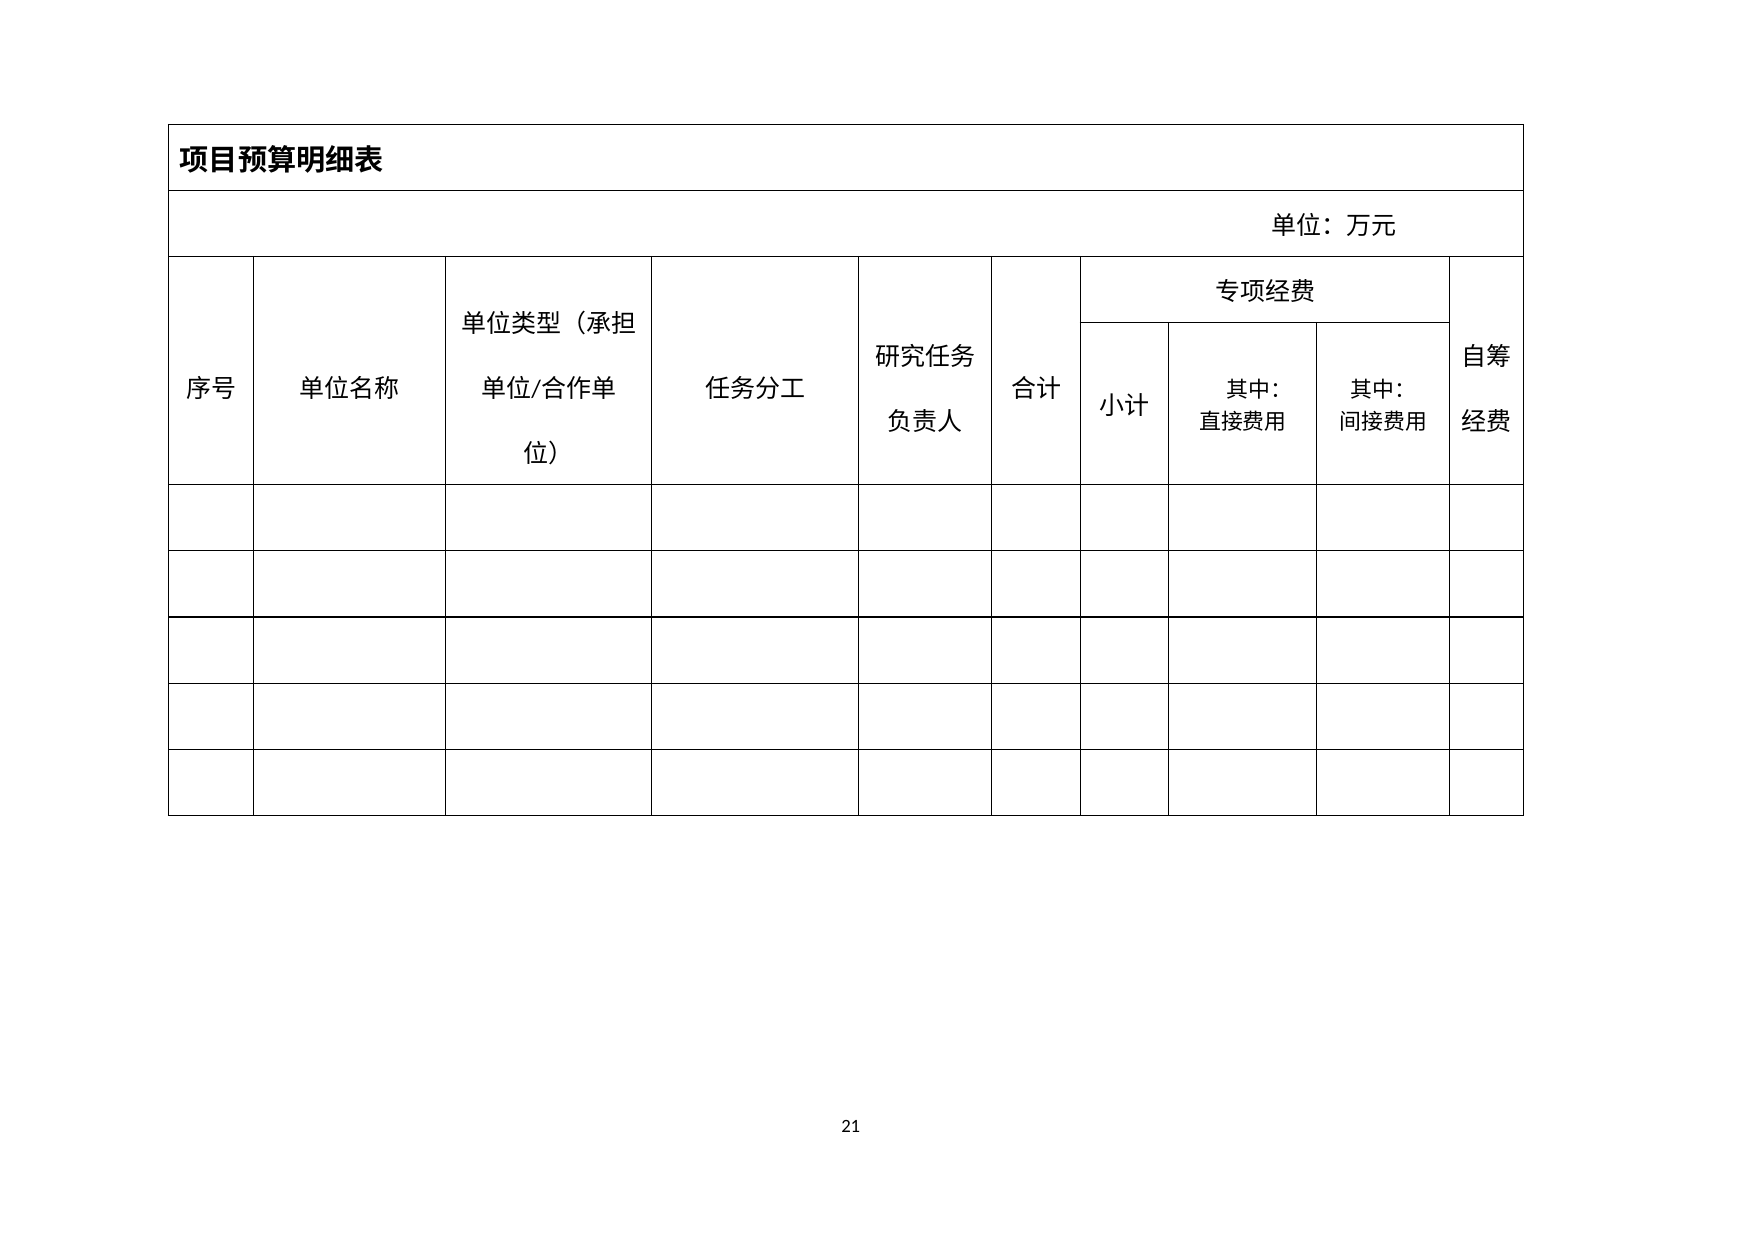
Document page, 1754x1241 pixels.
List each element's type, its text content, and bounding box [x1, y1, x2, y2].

table_cell [652, 684, 858, 748]
table_cell [1169, 485, 1316, 550]
table_cell 专项经费 [1081, 257, 1449, 322]
table_cell [1317, 618, 1449, 682]
table_cell [992, 551, 1080, 616]
table_cell 单位类型（承担单位/合作单位） [446, 257, 651, 484]
table_cell [652, 485, 858, 550]
table_cell [859, 618, 991, 682]
table_cell [992, 618, 1080, 682]
table_cell [446, 750, 651, 814]
table_cell [1169, 618, 1316, 682]
table_cell [992, 750, 1080, 814]
table_cell 合计 [992, 257, 1080, 484]
table_cell [1450, 618, 1523, 682]
table_cell [992, 684, 1080, 748]
table_cell [446, 684, 651, 748]
table_cell [169, 551, 253, 616]
table_cell [1317, 684, 1449, 748]
table_cell [1169, 684, 1316, 748]
table_cell [1081, 684, 1168, 748]
table_cell [1450, 684, 1523, 748]
table_cell 研究任务 负责人 [859, 257, 991, 484]
table_cell [1317, 551, 1449, 616]
table_header 项目预算明细表 [169, 125, 1523, 190]
table_cell [446, 618, 651, 682]
table_cell [1081, 485, 1168, 550]
table_cell [169, 485, 253, 550]
table_cell [446, 485, 651, 550]
table_cell [1317, 750, 1449, 814]
table_cell 单位名称 [254, 257, 445, 484]
table_cell [859, 684, 991, 748]
table_cell [1081, 551, 1168, 616]
table_cell [1450, 485, 1523, 550]
table_cell 序号 [169, 257, 253, 484]
table_cell 其中： 直接费用 [1169, 323, 1316, 484]
table_cell [1081, 750, 1168, 814]
table_cell [254, 684, 445, 748]
table_cell [652, 750, 858, 814]
table_cell [254, 750, 445, 814]
table_cell [254, 618, 445, 682]
table_cell [169, 618, 253, 682]
table_cell [859, 551, 991, 616]
table_cell 单位：万元 [169, 191, 1523, 256]
table_cell [859, 485, 991, 550]
table_cell [446, 551, 651, 616]
table_cell [169, 684, 253, 748]
table_cell [992, 485, 1080, 550]
table_cell [652, 551, 858, 616]
table_cell [254, 551, 445, 616]
table_cell [1169, 750, 1316, 814]
table_cell [652, 618, 858, 682]
table_cell 小计 [1081, 323, 1168, 484]
table_cell 任务分工 [652, 257, 858, 484]
table_cell 自筹经费 [1450, 257, 1523, 484]
table_cell 其中： 间接费用 [1317, 323, 1449, 484]
table_cell [1317, 485, 1449, 550]
table_cell [1169, 551, 1316, 616]
table_cell [1081, 618, 1168, 682]
table_cell [169, 750, 253, 814]
table_cell [254, 485, 445, 550]
table_cell [859, 750, 991, 814]
table_cell [1450, 551, 1523, 616]
table_cell [1450, 750, 1523, 814]
